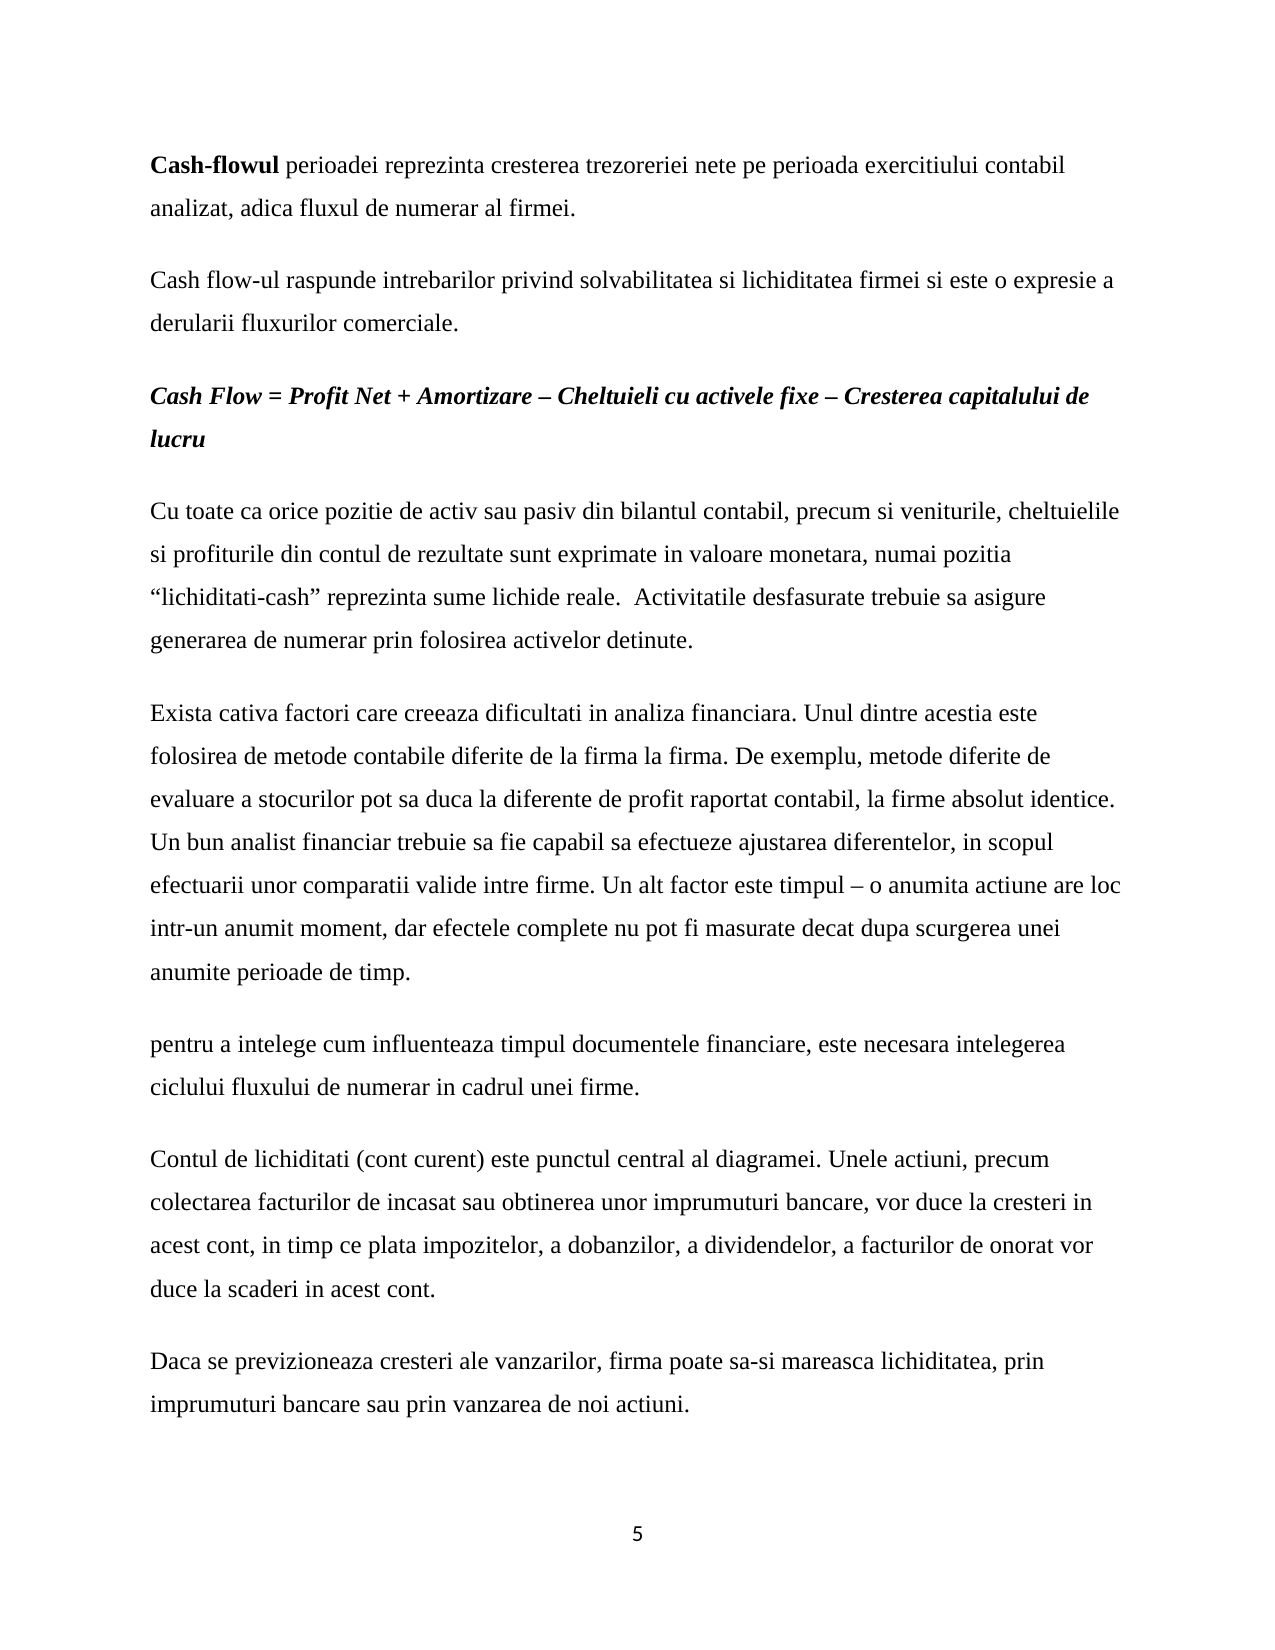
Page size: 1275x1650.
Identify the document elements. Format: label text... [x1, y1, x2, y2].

text Cash-flowul perioadei reprezinta cresterea trezoreriei nete pe perioada exercitiului contabil analizat, adica fluxul de numerar al firmei. [150, 150, 1125, 222]
text Contul de lichiditati (cont curent) este punctul central al diagramei. Unele actiuni, precum colectarea facturilor de incasat sau obtinerea unor imprumuturi bancare, vor duce la cresteri in acest cont, in timp ce plata impozitelor, a dobanzilor, a dividendelor, a facturilor de onorat vor duce la scaderi in acest cont. [150, 1144, 1125, 1302]
text pentru a intelege cum influenteaza timpul documentele financiare, este necesara intelegerea ciclului fluxului de numerar in cadrul unei firme. [150, 1029, 1125, 1101]
text Cu toate ca orice pozitie de activ sau pasiv din bilantul contabil, precum si veniturile, cheltuielile si profiturile din contul de rezultate sunt exprimate in valoare monetara, numai pozitia “lichiditati-cash” reprezinta sume lichide reale. Activitatile desfasurate trebuie sa asigure generarea de numerar prin folosirea activelor detinute. [150, 496, 1125, 654]
text Exista cativa factori care creeaza dificultati in analiza financiara. Unul dintre acestia este folosirea de metode contabile diferite de la firma la firma. De exemplu, metode diferite de evaluare a stocurilor pot sa duca la diferente de profit raportat contabil, la firme absolut identice. Un bun analist financiar trebuie sa fie capabil sa efectueze ajustarea diferentelor, in scopul efectuarii unor comparatii valide intre firme. Un alt factor este timpul – o anumita actiune are loc intr-un anumit moment, dar efectele complete nu pot fi masurate decat dupa scurgerea unei anumite perioade de timp. [150, 698, 1125, 985]
text Cash Flow = Profit Net + Amortizare – Cheltuieli cu activele fixe – Cresterea capitalului de lucru [150, 381, 1125, 453]
text Daca se previzioneaza cresteri ale vanzarilor, firma poate sa-si mareasca lichiditatea, prin imprumuturi bancare sau prin vanzarea de noi actiuni. [150, 1346, 1125, 1418]
text Cash flow-ul raspunde intrebarilor privind solvabilitatea si lichiditatea firmei si este o expresie a derularii fluxurilor comerciale. [150, 265, 1125, 337]
